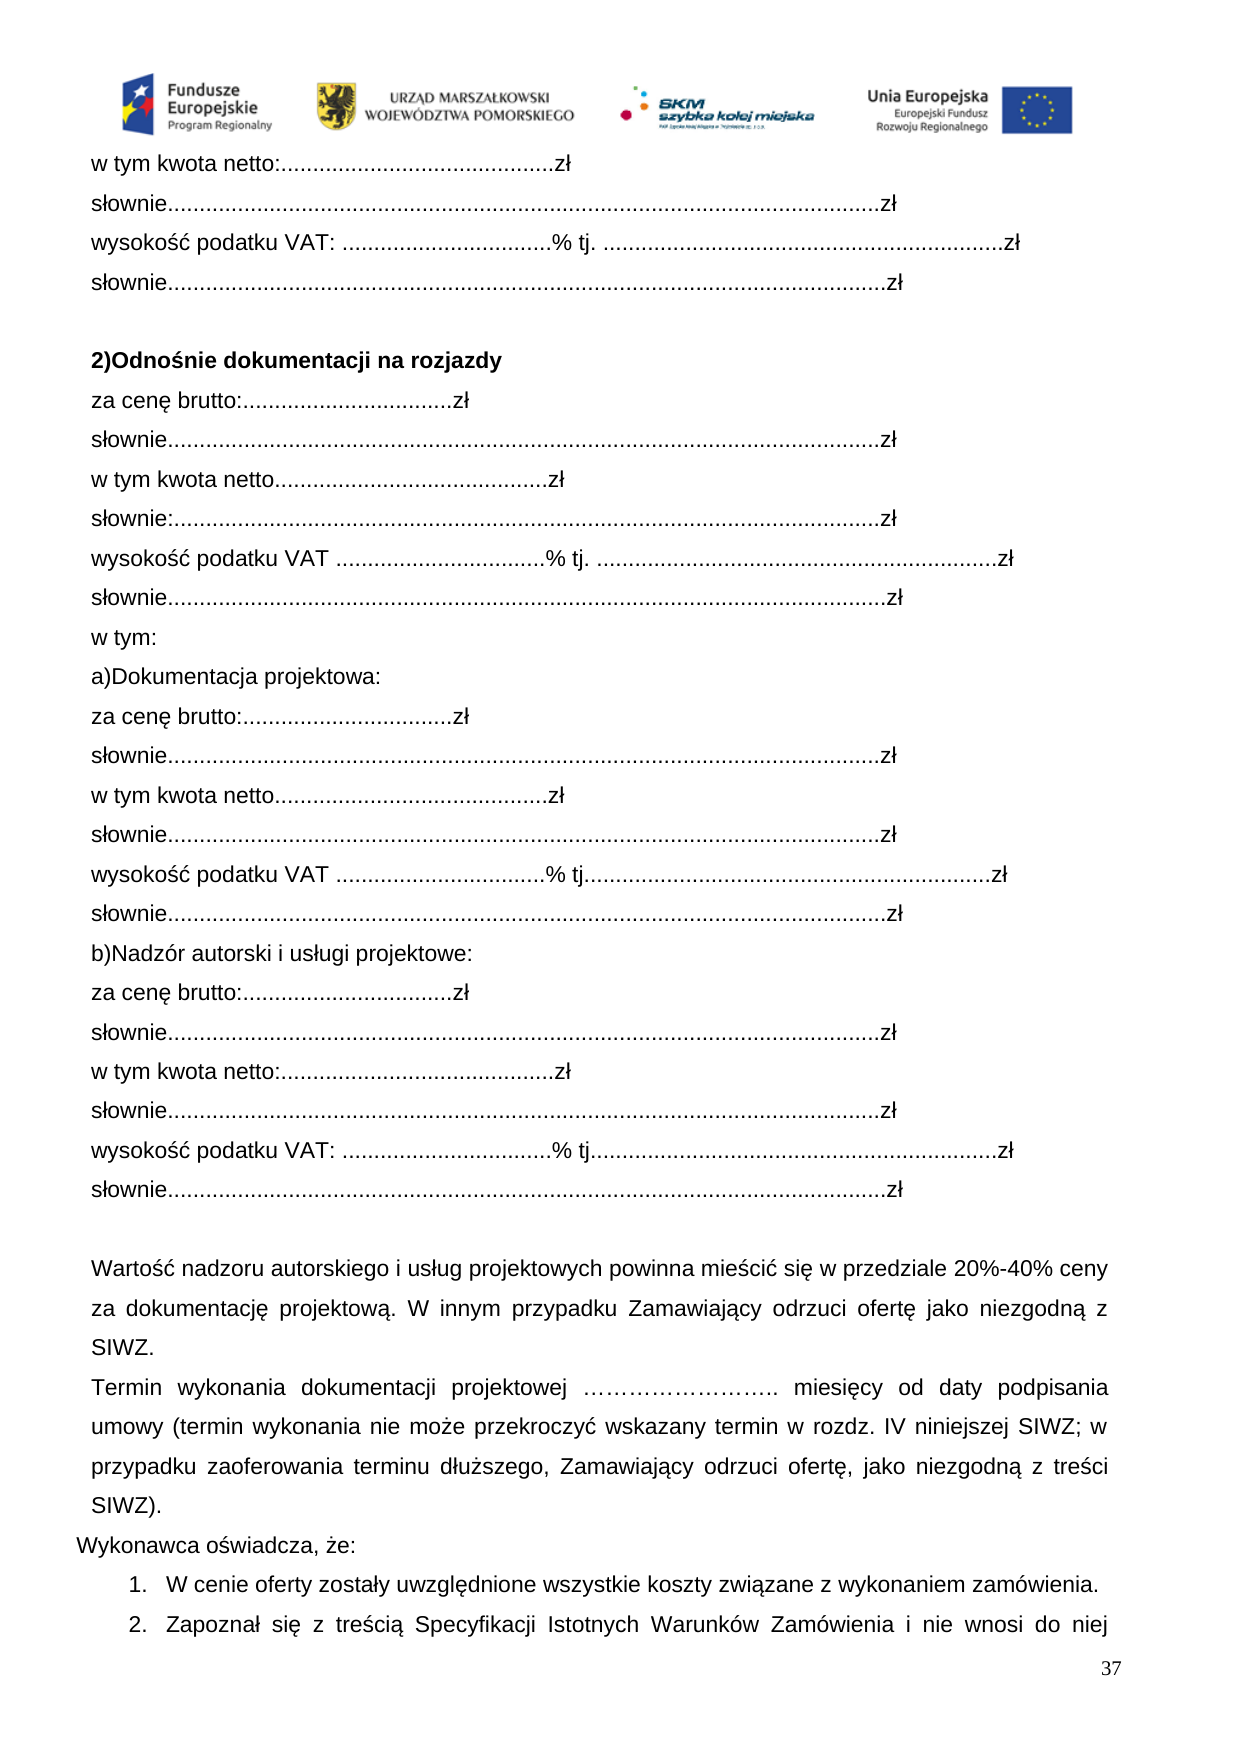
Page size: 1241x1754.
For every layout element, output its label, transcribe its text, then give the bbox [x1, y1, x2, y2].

text 2)Odnośnie dokumentacji na rozjazdy [91, 347, 1109, 374]
text wysokość podatku VAT .................................% tj. ...............................................................zł [91, 545, 1109, 571]
text słownie:...............................................................................................................zł [91, 505, 1109, 532]
text słownie.................................................................................................................zł [91, 268, 1109, 295]
text Wartość nadzoru autorskiego i usług projektowych powinna mieścić się w przedziale 20%-40% ceny za dokumentację projektową. W innym przypadku Zamawiający odrzuci ofertę jako niezgodną z SIWZ. [91, 1255, 1109, 1361]
text słownie................................................................................................................zł [91, 1097, 1109, 1124]
text wysokość podatku VAT: .................................% tj. ...............................................................zł [91, 229, 1109, 255]
text w tym: [91, 624, 1109, 650]
text Wykonawca oświadcza, że: [76, 1532, 1109, 1558]
text za cenę brutto:.................................zł [91, 979, 1109, 1005]
text słownie................................................................................................................zł [91, 821, 1109, 847]
text słownie.................................................................................................................zł [91, 1176, 1109, 1203]
list W cenie oferty zostały uwzględnione wszystkie koszty związane z wykonaniem zamówienia. [128, 1571, 1109, 1598]
text wysokość podatku VAT .................................% tj................................................................zł [91, 861, 1109, 887]
list Zapoznał się z treścią Specyfikacji Istotnych Warunków Zamówienia i nie wnosi do niej zastrzeżeń oraz przyjmuje warunki w niej zawarte. [128, 1611, 1109, 1637]
text a)Dokumentacja projektowa: [91, 663, 1109, 689]
text w tym kwota netto...........................................zł [91, 782, 1109, 808]
text b)Nadzór autorski i usługi projektowe: [91, 939, 1109, 966]
text słownie.................................................................................................................zł [91, 584, 1109, 611]
text Termin wykonania dokumentacji projektowej …………………….. miesięcy od daty podpisania umowy (termin wykonania nie może przekroczyć wskazany termin w rozdz. IV niniejszej SIWZ; w przypadku zaoferowania terminu dłuższego, Zamawiający odrzuci ofertę, jako niezgodną z treści SIWZ). [91, 1374, 1109, 1519]
text w tym kwota netto:...........................................zł [91, 1058, 1109, 1084]
text słownie.................................................................................................................zł [91, 900, 1109, 926]
text słownie................................................................................................................zł [91, 742, 1109, 768]
text wysokość podatku VAT: .................................% tj................................................................zł [91, 1137, 1109, 1163]
text słownie................................................................................................................zł [91, 426, 1109, 453]
text słownie................................................................................................................zł [91, 1018, 1109, 1045]
text za cenę brutto:.................................zł [91, 703, 1109, 729]
text w tym kwota netto...........................................zł [91, 466, 1109, 492]
text za cenę brutto:.................................zł [91, 387, 1109, 413]
picture [113, 73, 1087, 150]
text w tym kwota netto:...........................................zł [91, 150, 1109, 176]
text słownie................................................................................................................zł [91, 189, 1109, 216]
